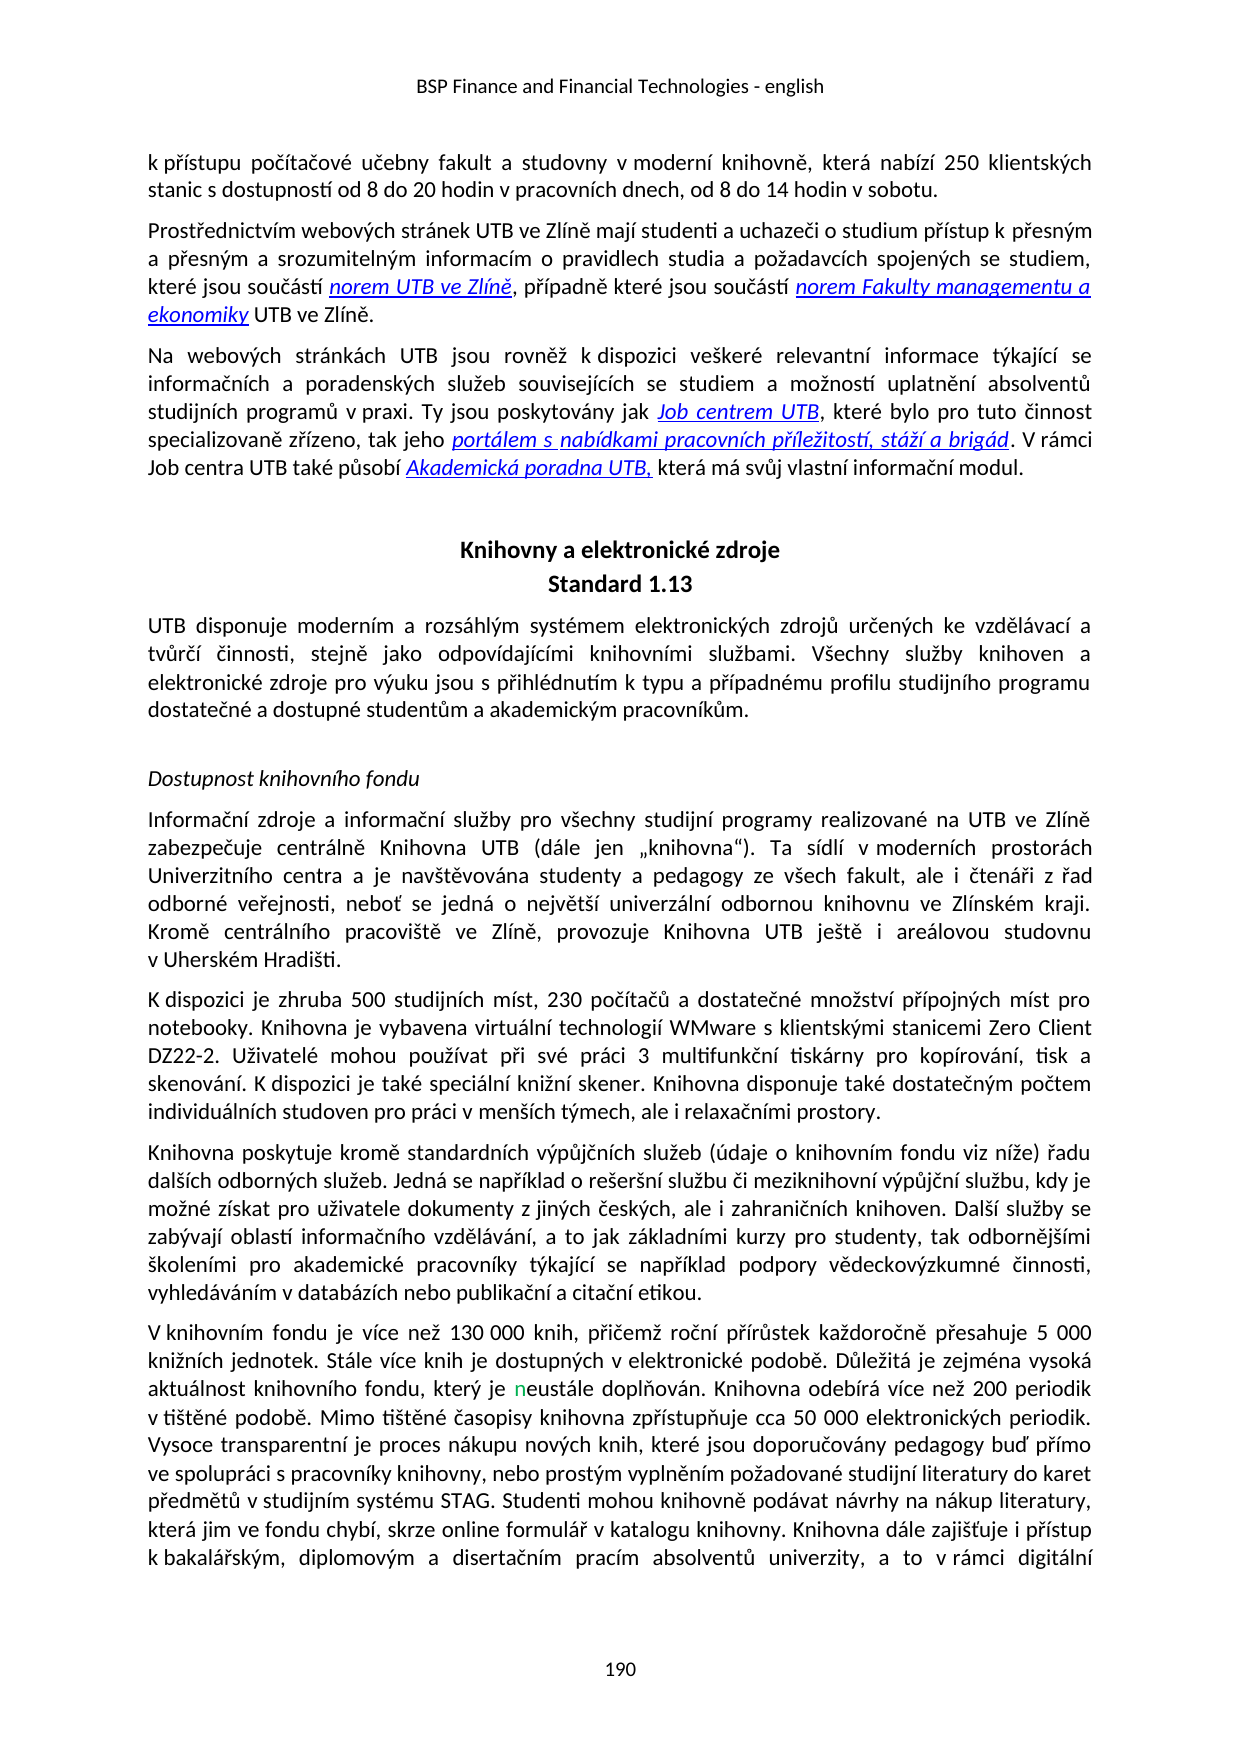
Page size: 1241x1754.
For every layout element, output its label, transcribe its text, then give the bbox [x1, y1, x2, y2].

text Informační zdroje a informační služby pro všechny studijní programy realizované na UTB ve Zlíně zabezpečuje centrálně Knihovna UTB (dále jen „knihovna“). Ta sídlí v moderních prostorách Univerzitního centra a je navštěvována studenty a pedagogy ze všech fakult, ale i čtenáři z řad odborné veřejnosti, neboť se jedná o největší univerzální odbornou knihovnu ve Zlínském kraji. Kromě centrálního pracoviště ve Zlíně, provozuje Knihovna UTB ještě i areálovou studovnu v Uherském Hradišti. [148, 805, 1093, 973]
text Dostupnost knihovního fondu [148, 764, 1093, 792]
text Knihovny a elektronické zdroje [148, 534, 1093, 564]
text K dispozici je zhruba 500 studijních míst, 230 počítačů a dostatečné množství přípojných míst pro notebooky. Knihovna je vybavena virtuální technologií WMware s klientskými stanicemi Zero Client DZ22-2. Uživatelé mohou používat při své práci 3 multifunkční tiskárny pro kopírování, tisk a skenování. K dispozici je také speciální knižní skener. Knihovna disponuje také dostatečným počtem individuálních studoven pro práci v menších týmech, ale i relaxačními prostory. [148, 985, 1093, 1125]
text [148, 1318, 1093, 1571]
text Na webových stránkách UTB jsou rovněž k dispozici veškeré relevantní informace týkající se informačních a poradenských služeb souvisejících se studiem a možností uplatnění absolventů studijních programů v praxi. Ty jsou poskytovány jak Job centrem UTB, které bylo pro tuto činnost specializovaně zřízeno, tak jeho portálem s nabídkami pracovních příležitostí, stáží a brigád. V rámci Job centra UTB také působí Akademická poradna UTB, která má svůj vlastní informační modul. [148, 341, 1093, 481]
text Prostřednictvím webových stránek UTB ve Zlíně mají studenti a uchazeči o studium přístup k přesným a přesným a srozumitelným informacím o pravidlech studia a požadavcích spojených se studiem, které jsou součástí norem UTB ve Zlíně, případně které jsou součástí norem Fakulty managementu a ekonomiky UTB ve Zlíně. [148, 216, 1093, 328]
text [148, 148, 1093, 204]
text UTB disponuje moderním a rozsáhlým systémem elektronických zdrojů určených ke vzdělávací a tvůrčí činnosti, stejně jako odpovídajícími knihovními službami. Všechny služby knihoven a elektronické zdroje pro výuku jsou s přihlédnutím k typu a případnému profilu studijního programu dostatečné a dostupné studentům a akademickým pracovníkům. [148, 612, 1093, 724]
text Standard 1.13 [148, 568, 1093, 599]
text Knihovna poskytuje kromě standardních výpůjčních služeb (údaje o knihovním fondu viz níže) řadu dalších odborných služeb. Jedná se například o rešeršní službu či meziknihovní výpůjční službu, kdy je možné získat pro uživatele dokumenty z jiných českých, ale i zahraničních knihoven. Další služby se zabývají oblastí informačního vzdělávání, a to jak základními kurzy pro studenty, tak odbornějšími školeními pro akademické pracovníky týkající se například podpory vědeckovýzkumné činnosti, vyhledáváním v databázích nebo publikační a citační etikou. [148, 1138, 1093, 1306]
